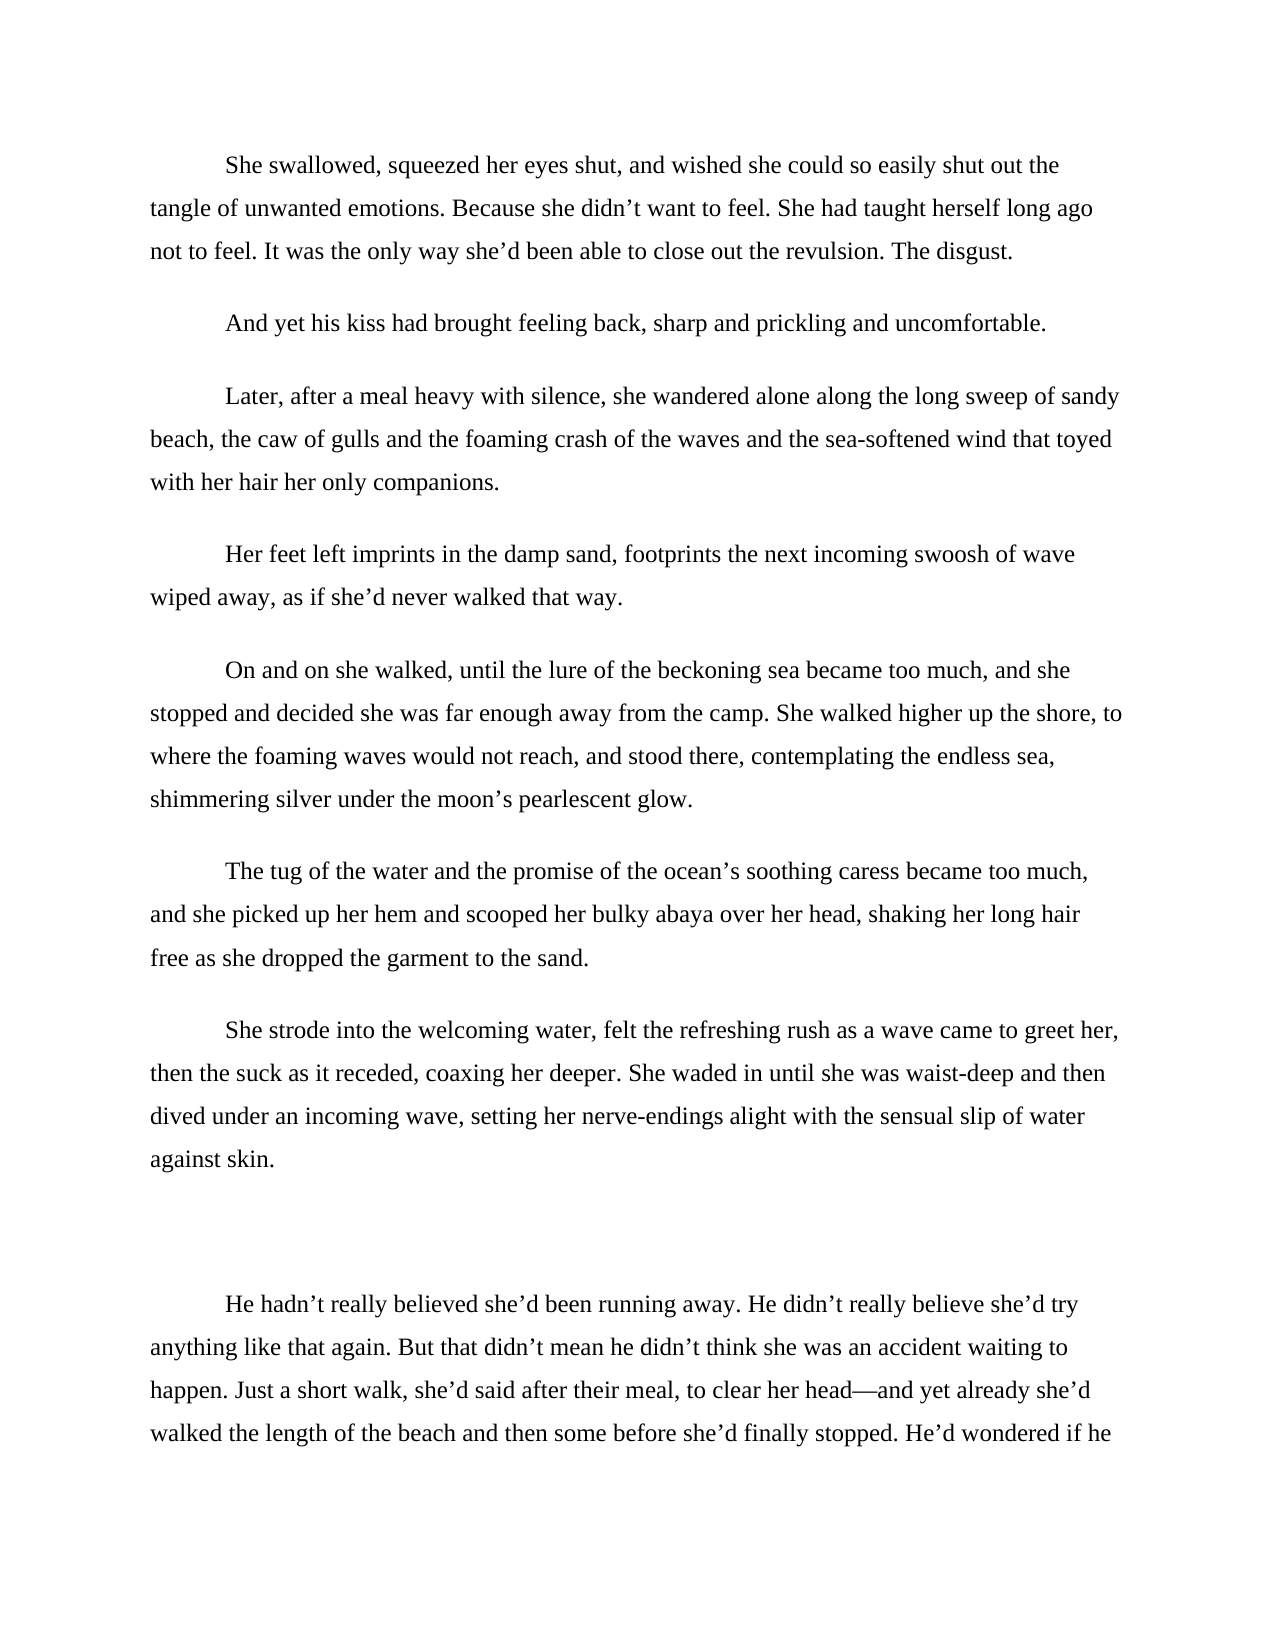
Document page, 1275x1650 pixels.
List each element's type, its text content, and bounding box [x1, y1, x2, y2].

text And yet his kiss had brought feeling back, sharp and prickling and uncomfortable. [150, 308, 1125, 337]
text Her feet left imprints in the damp sand, footprints the next incoming swoosh of wave wiped away, as if she’d never walked that way. [150, 539, 1125, 611]
text Later, after a meal heavy with silence, she wandered alone along the long sweep of sandy beach, the caw of gulls and the foaming crash of the waves and the sea-softened wind that toyed with her hair her only companions. [150, 381, 1125, 496]
text On and on she walked, until the lure of the beckoning sea became too much, and she stopped and decided she was far enough away from the camp. She walked higher up the shore, to where the foaming waves would not reach, and stood there, contemplating the endless sea, shimmering silver under the moon’s pearlescent glow. [150, 655, 1125, 813]
text The tug of the water and the promise of the ocean’s soothing caress became too much, and she picked up her hem and scooped her bulky abaya over her head, shaking her long hair free as she dropped the garment to the sand. [150, 856, 1125, 971]
text She strode into the welcoming water, felt the refreshing rush as a wave came to greet her, then the suck as it receded, coaxing her deeper. She waded in until she was waist-deep and then dived under an incoming wave, setting her nerve-endings alight with the sensual slip of water against skin. [150, 1015, 1125, 1173]
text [150, 1289, 1125, 1447]
text She swallowed, squeezed her eyes shut, and wished she could so easily shut out the tangle of unwanted emotions. Because she didn’t want to feel. She had taught herself long ago not to feel. It was the only way she’d been able to close out the revulsion. The disgust. [150, 150, 1125, 265]
